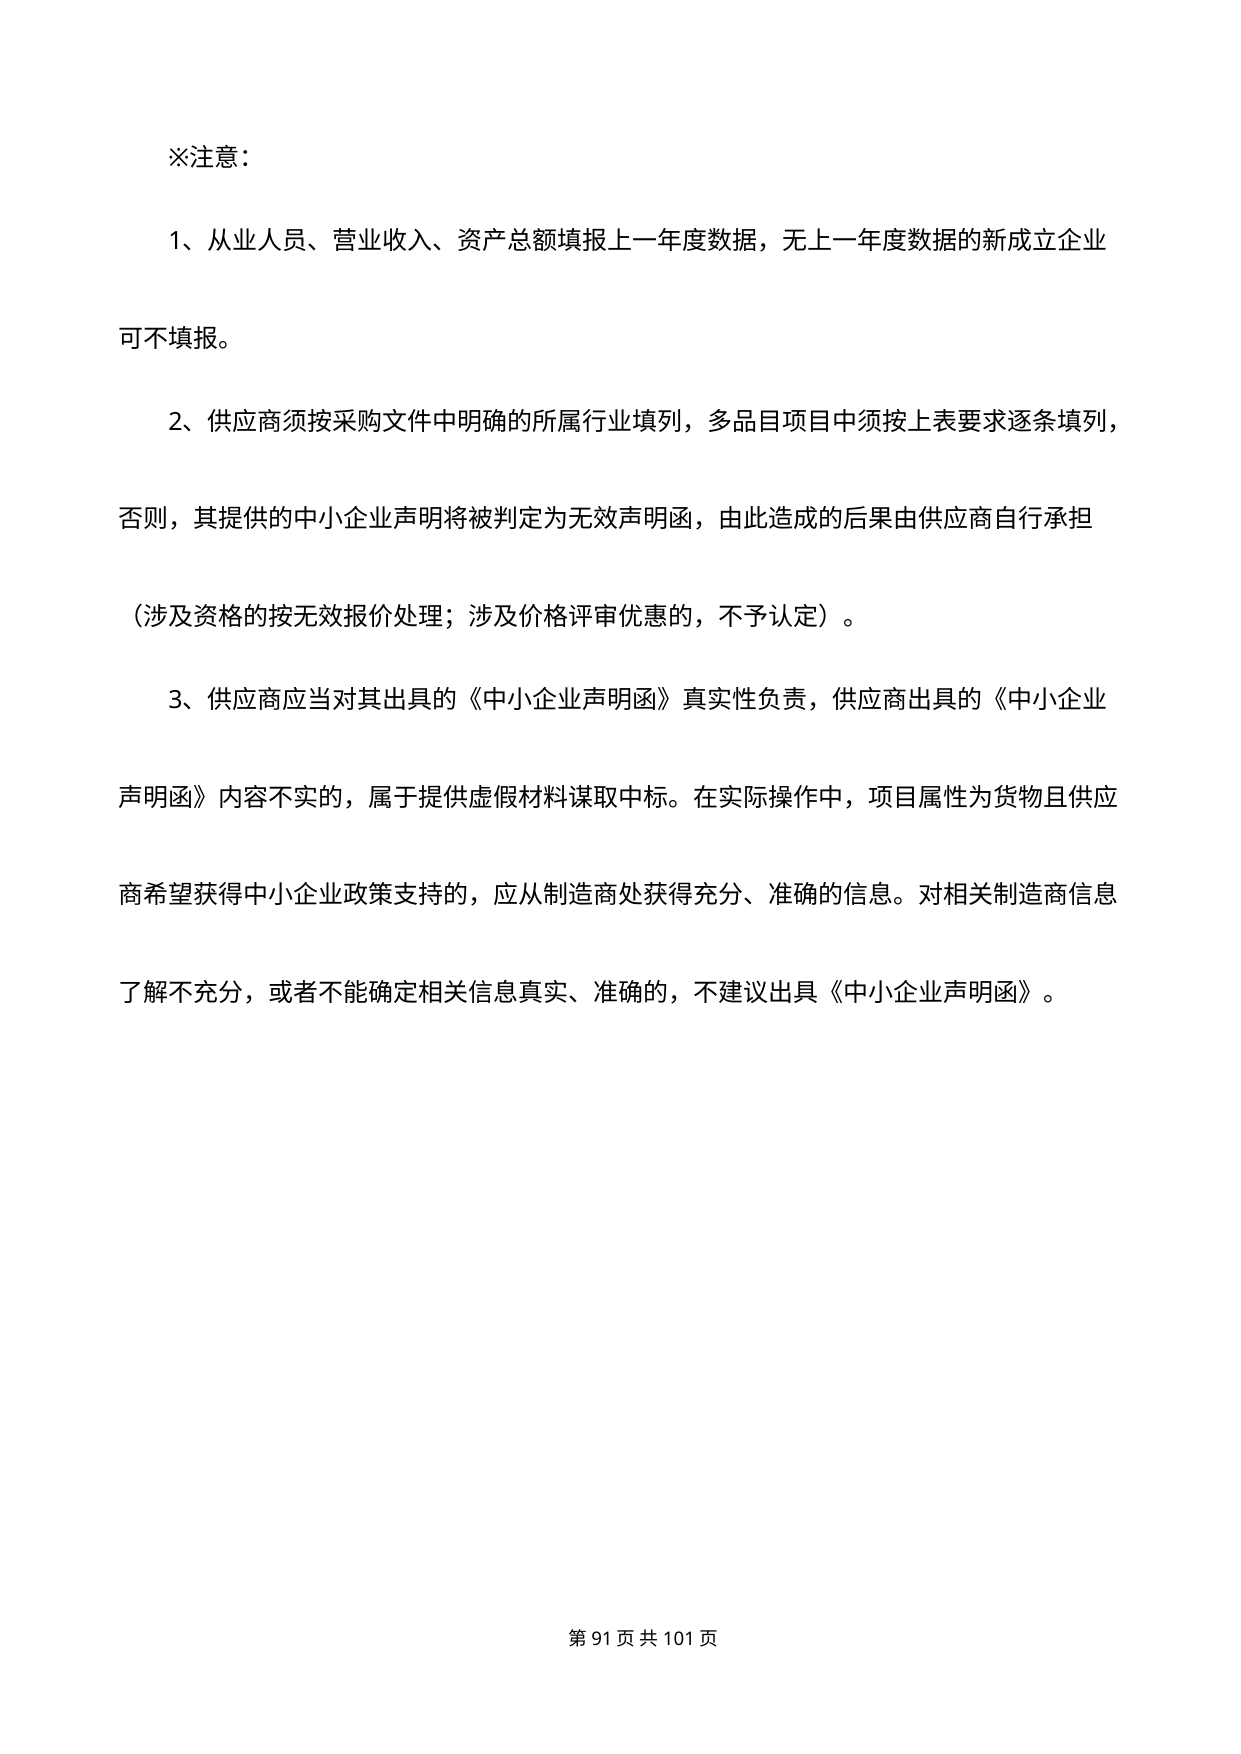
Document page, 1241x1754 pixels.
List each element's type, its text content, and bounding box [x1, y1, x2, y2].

text 2、供应商须按采购文件中明确的所属行业填列，多品目项目中须按上表要求逐条填列，否则，其提供的中小企业声明将被判定为无效声明函，由此造成的后果由供应商自行承担（涉及资格的按无效报价处理；涉及价格评审优惠的，不予认定）。 [118, 387, 1122, 647]
text 3、供应商应当对其出具的《中小企业声明函》真实性负责，供应商出具的《中小企业声明函》内容不实的，属于提供虚假材料谋取中标。在实际操作中，项目属性为货物且供应商希望获得中小企业政策支持的，应从制造商处获得充分、准确的信息。对相关制造商信息了解不充分，或者不能确定相关信息真实、准确的，不建议出具《中小企业声明函》。 [118, 665, 1122, 1023]
text ※注意： [118, 123, 1122, 188]
text 1、从业人员、营业收入、资产总额填报上一年度数据，无上一年度数据的新成立企业可不填报。 [118, 206, 1122, 369]
